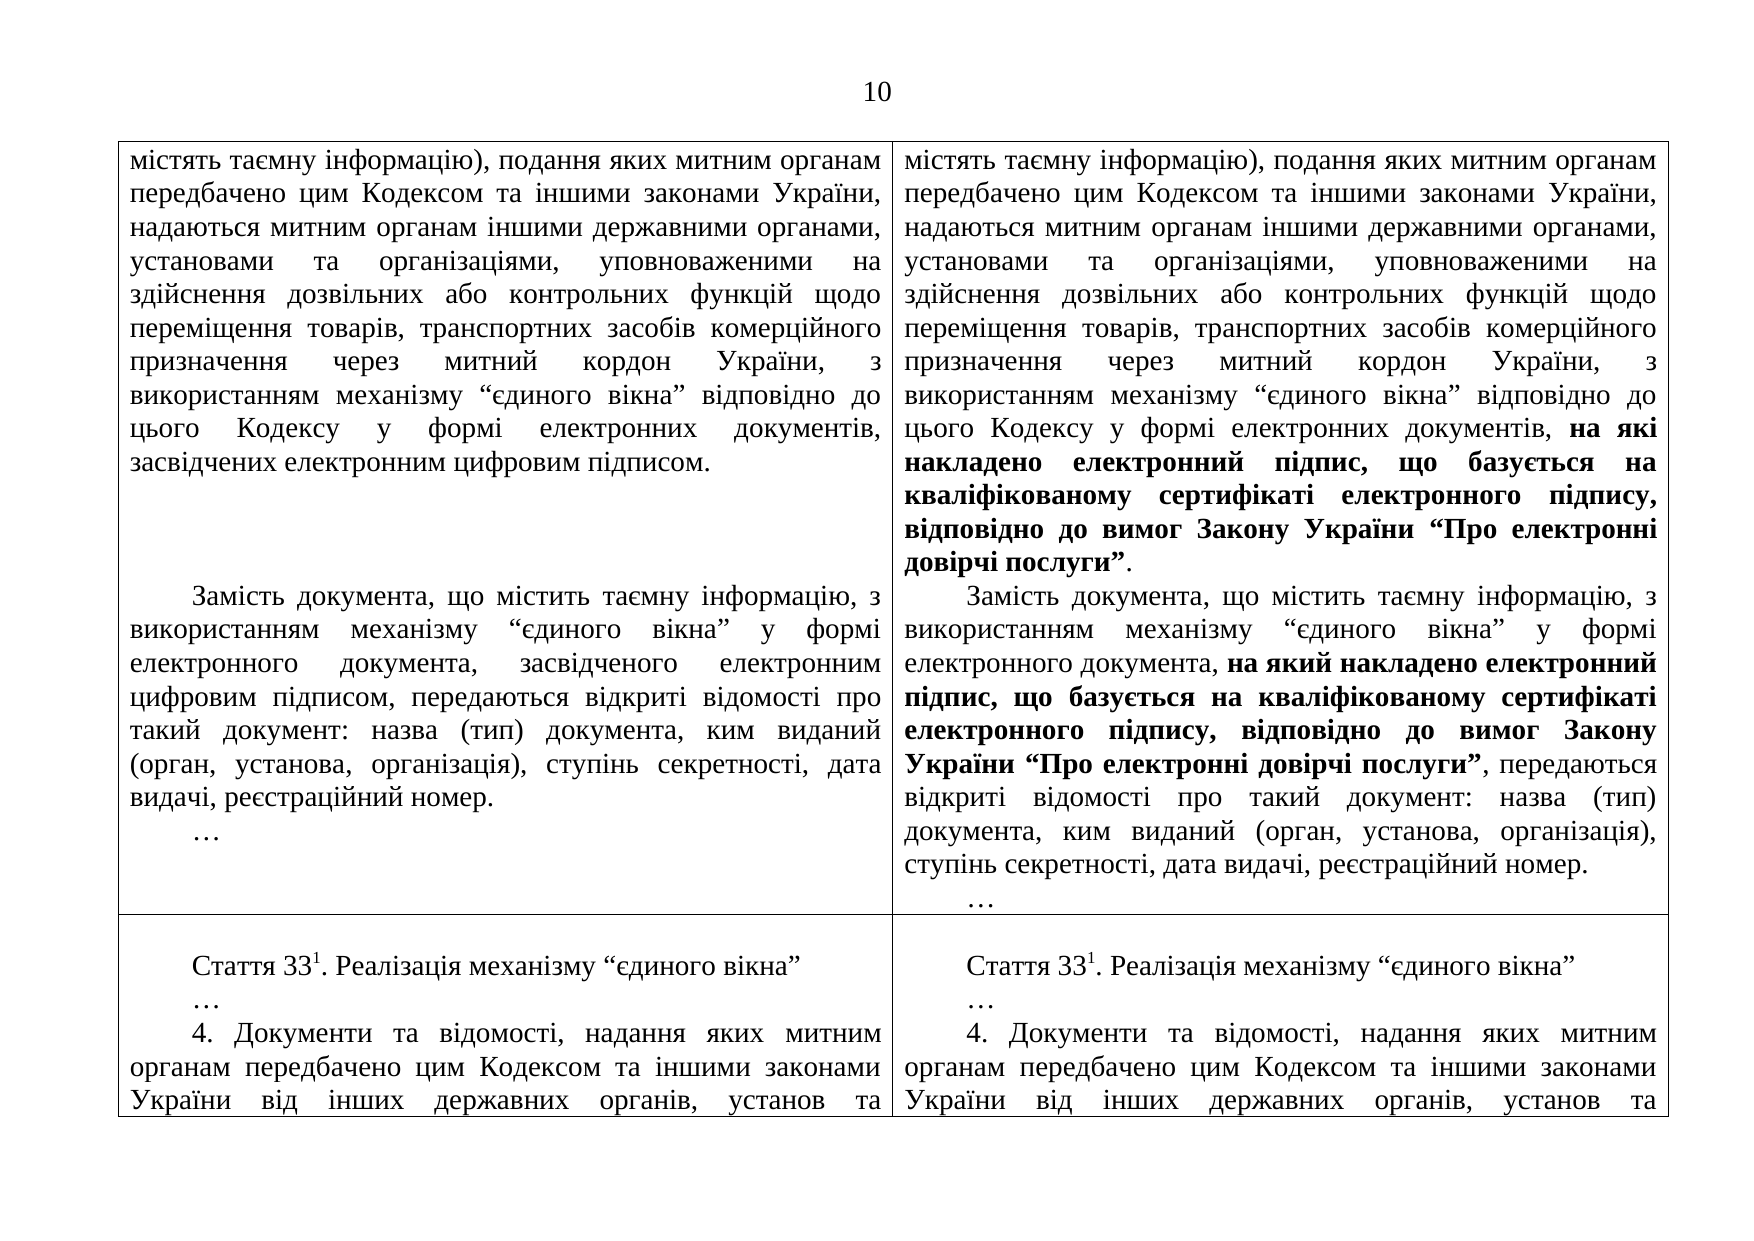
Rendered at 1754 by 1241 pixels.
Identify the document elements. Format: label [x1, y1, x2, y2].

table_cell [893, 142, 1668, 913]
table_cell [119, 915, 892, 1116]
table_cell [893, 915, 1668, 1116]
table_cell [119, 142, 892, 913]
